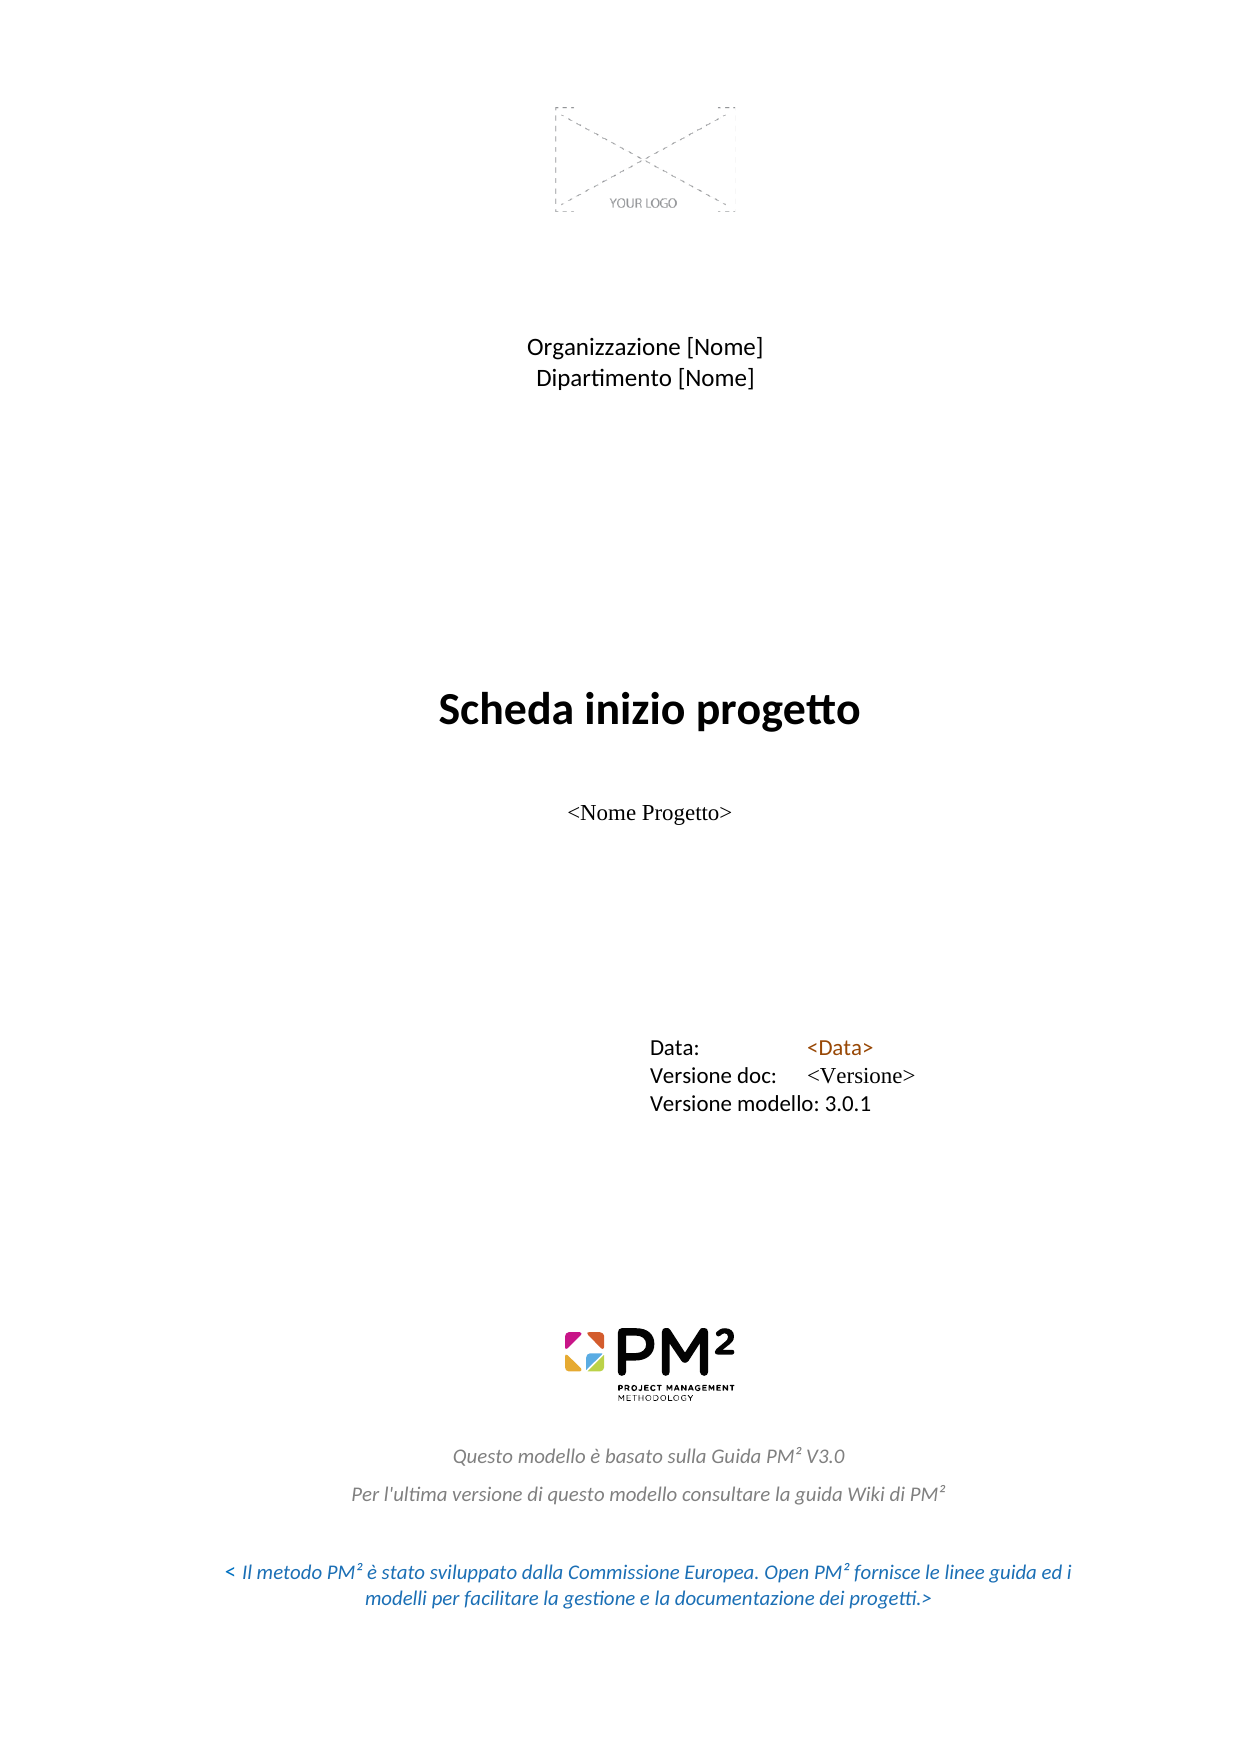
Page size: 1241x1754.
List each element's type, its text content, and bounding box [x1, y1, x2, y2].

text < Il metodo PM² è stato sviluppato dalla Commissione Europea. Open PM² fornisce le linee guida ed i modelli per facilitare la gestione e la documentazione dei progetti.> [207, 1557, 1092, 1611]
text Versione modello: 3.0.1 [582, 1089, 1092, 1117]
picture [555, 107, 736, 212]
text Dipartimento [Nome] [207, 362, 1084, 393]
text Organizzazione [Nome] [207, 332, 1084, 362]
subtitle Scheda inizio progetto [207, 680, 1092, 736]
text Per l'ultima versione di questo modello consultare la guida Wiki di PM² [207, 1482, 1092, 1507]
text Questo modello è basato sulla Guida PM² V3.0 [207, 1444, 1092, 1469]
text Data: [582, 1033, 1092, 1061]
text Versione doc: [582, 1061, 1092, 1089]
